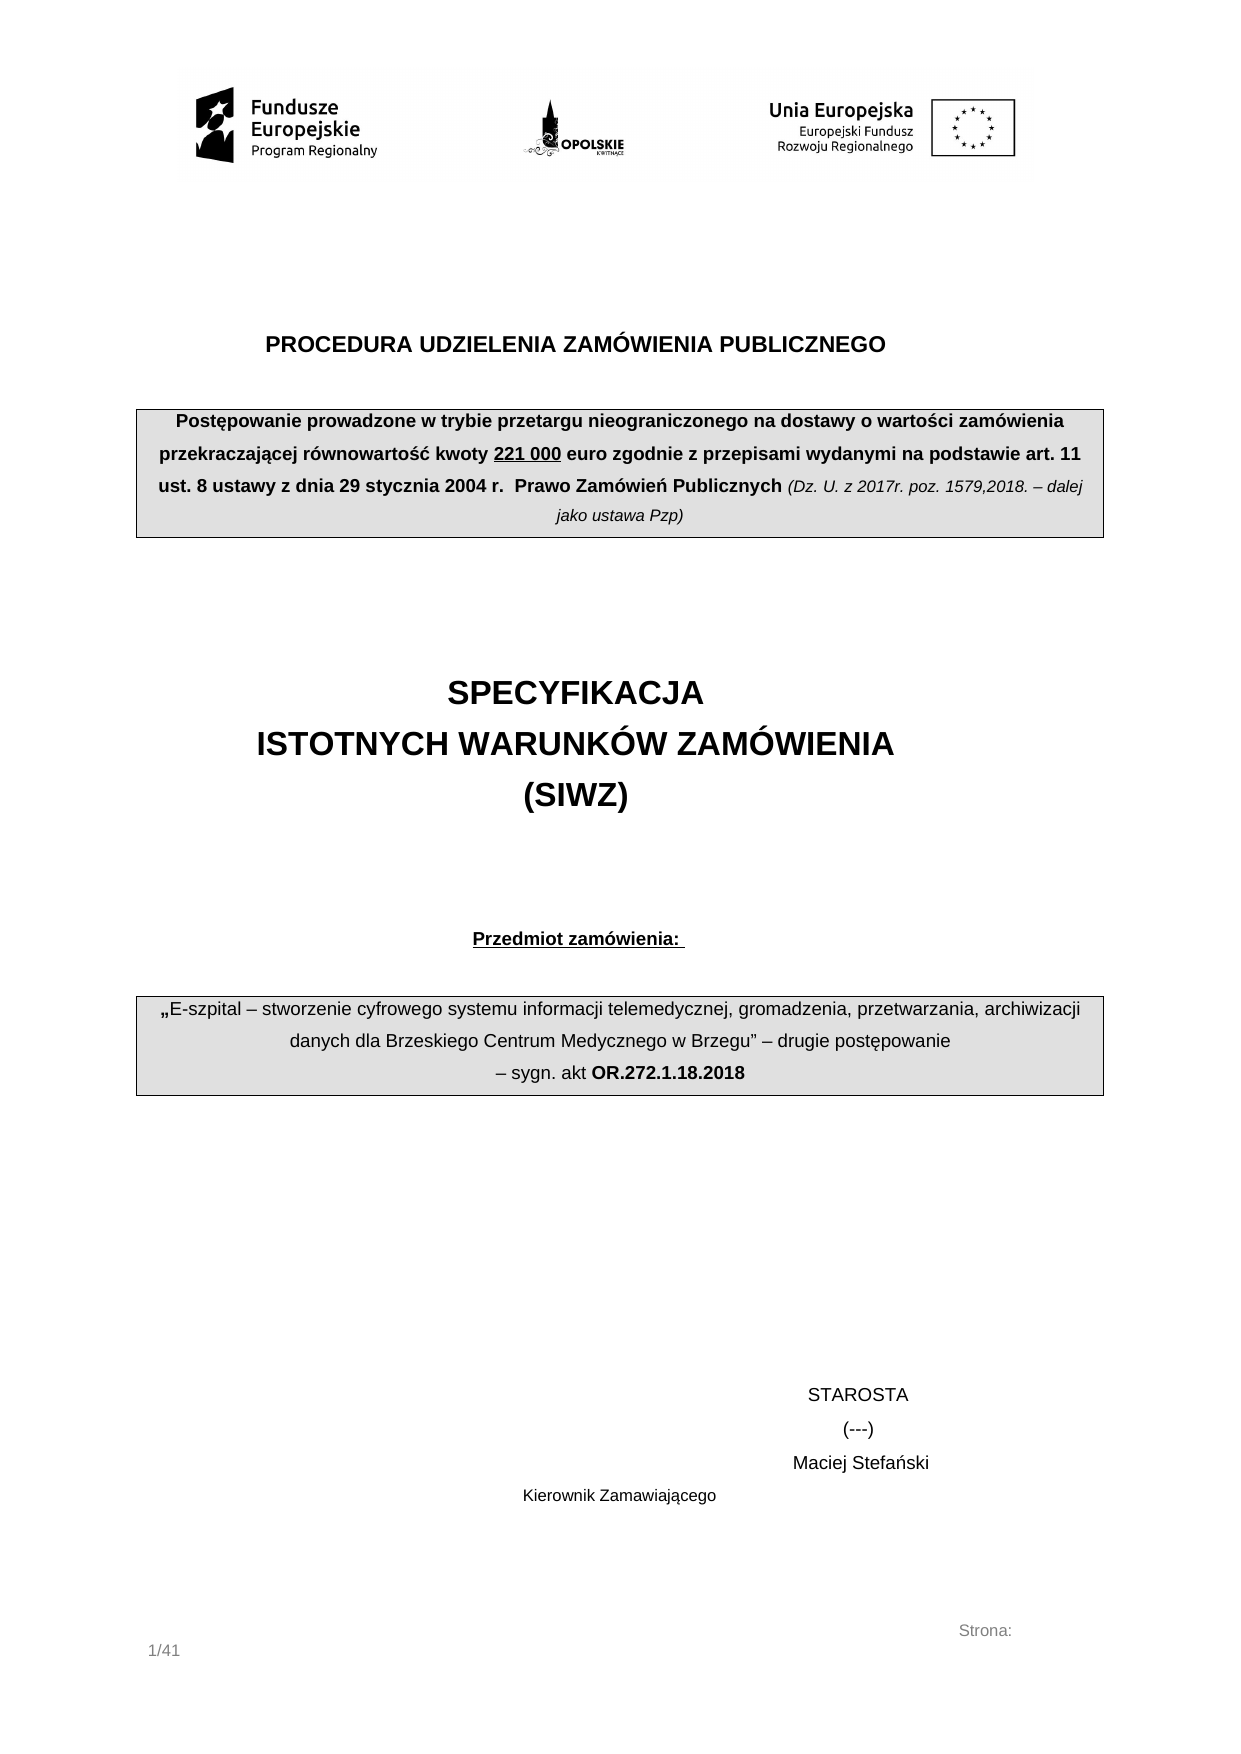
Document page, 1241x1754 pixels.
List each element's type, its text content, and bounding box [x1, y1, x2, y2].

text Przedmiot zamówienia: [148, 928, 1004, 950]
table_header „E-szpital – stworzenie cyfrowego systemu informacji telemedycznej, gromadzenia, przetwarzania, archiwizacji danych dla Brzeskiego Centrum Medycznego w Brzegu” – drugie postępowanie – sygn. akt OR.272.1.18.2018 [137, 997, 1103, 1095]
text Kierownik Zamawiającego [148, 1486, 1004, 1505]
table_header Postępowanie prowadzone w trybie przetargu nieograniczonego na dostawy o wartości zamówienia przekraczającej równowartość kwoty 221 000 euro zgodnie z przepisami wydanymi na podstawie art. 11 ust. 8 ustawy z dnia 29 stycznia 2004 r. Prawo Zamówień Publicznych (Dz. U. z 2017r. poz. 1579,2018. – dalej jako ustawa Pzp) [137, 410, 1103, 537]
picture [177, 67, 1034, 182]
text (---) [148, 1417, 1004, 1439]
text SPECYFIKACJA [148, 673, 1004, 712]
text (SIWZ) [148, 775, 1004, 813]
text PROCEDURA UDZIELENIA ZAMÓWIENIA PUBLICZNEGO [148, 331, 1004, 358]
text Maciej Stefański [148, 1452, 1004, 1473]
text STAROSTA [148, 1383, 1004, 1405]
text ISTOTNYCH WARUNKÓW ZAMÓWIENIA [148, 724, 1004, 762]
